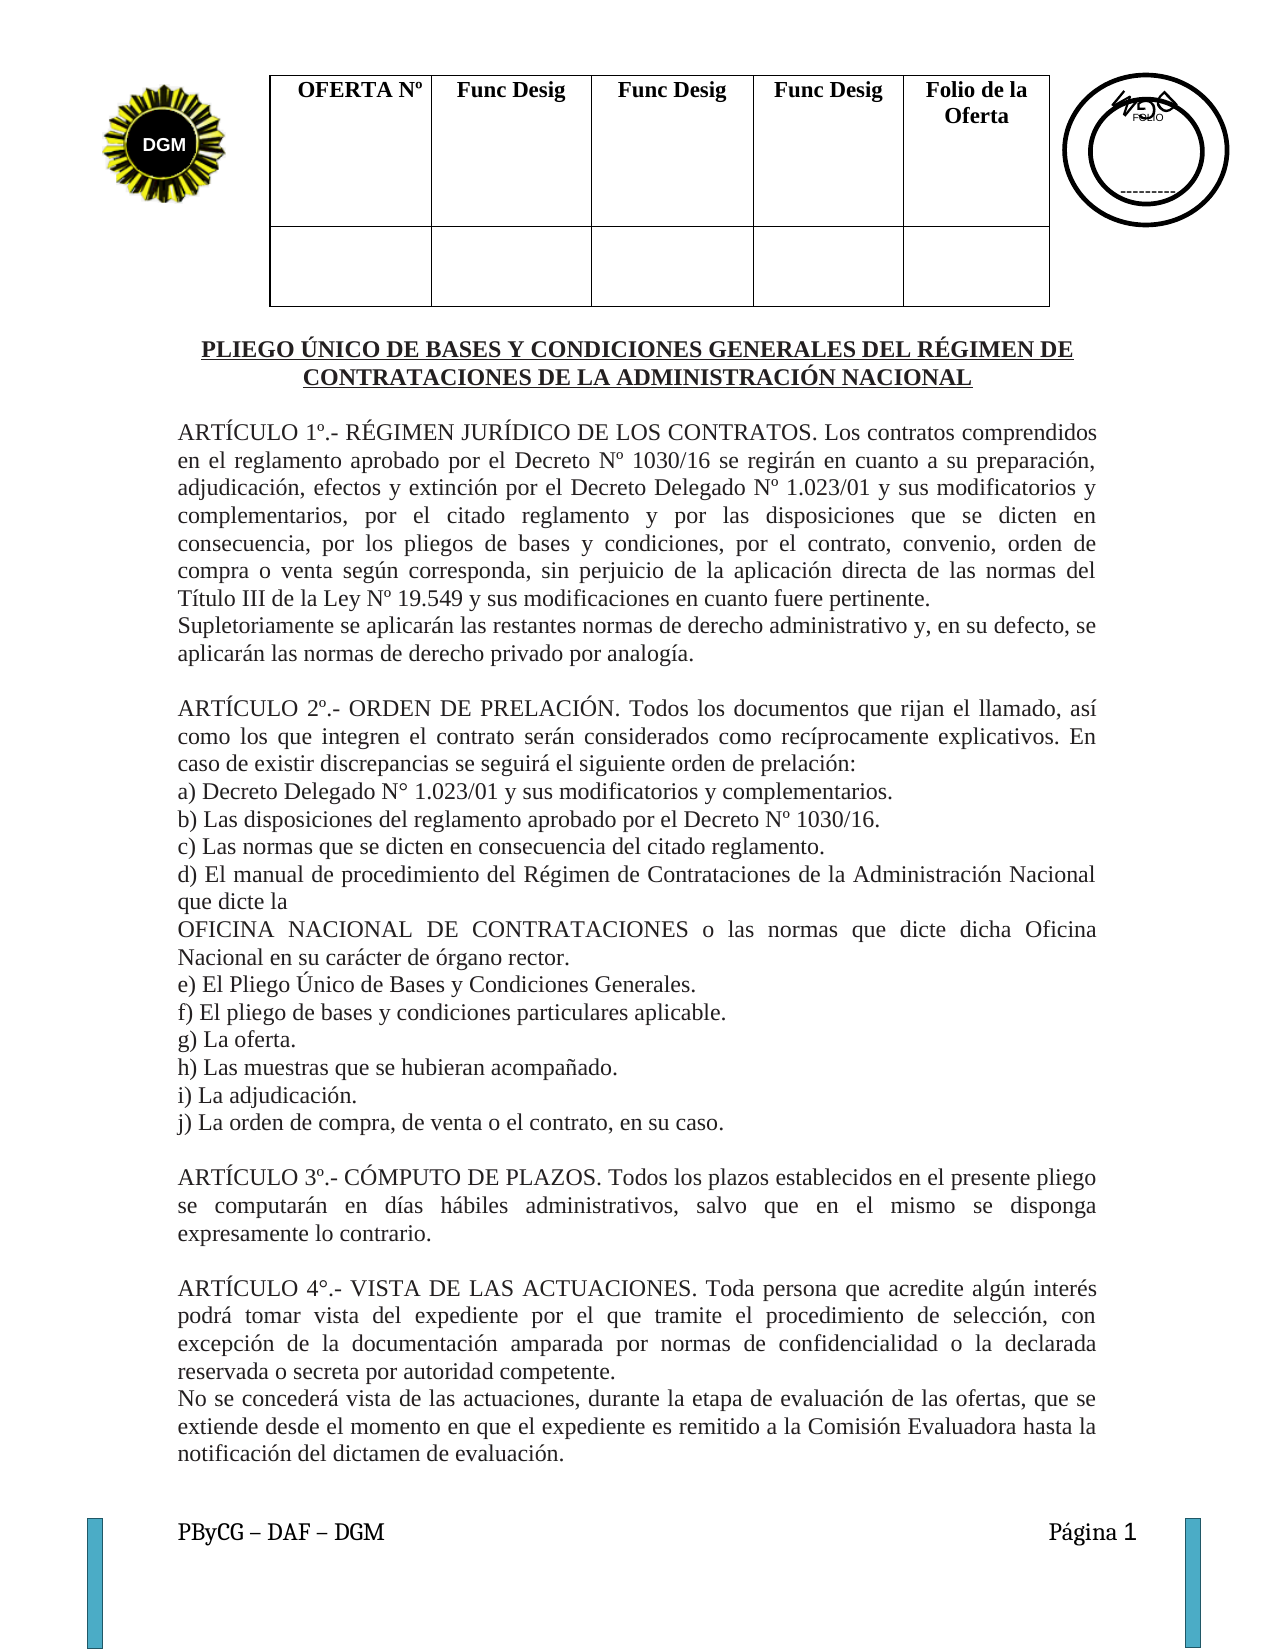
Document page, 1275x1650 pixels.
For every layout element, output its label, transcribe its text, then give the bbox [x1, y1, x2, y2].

text No se concederá vista de las actuaciones, durante la etapa de evaluación de las ofertas, que se extiende desde el momento en que el expediente es remitido a la Comisión Evaluadora hasta la notificación del dictamen de evaluación. [177, 1384, 1098, 1467]
text OFICINA NACIONAL DE CONTRATACIONES o las normas que dicte dicha Oficina Nacional en su carácter de órgano rector. [177, 915, 1098, 970]
text h) Las muestras que se hubieran acompañado. [177, 1053, 1098, 1081]
text e) El Pliego Único de Bases y Condiciones Generales. [177, 970, 1098, 998]
text ARTÍCULO 1º.- RÉGIMEN JURÍDICO DE LOS CONTRATOS. Los contratos comprendidos en el reglamento aprobado por el Decreto Nº 1030/16 se regirán en cuanto a su preparación, adjudicación, efectos y extinción por el Decreto Delegado Nº 1.023/01 y sus modificatorios y complementarios, por el citado reglamento y por las disposiciones que se dicten en consecuencia, por los pliegos de bases y condiciones, por el contrato, convenio, orden de compra o venta según corresponda, sin perjuicio de la aplicación directa de las normas del Título III de la Ley Nº 19.549 y sus modificaciones en cuanto fuere pertinente. [177, 418, 1098, 611]
text Supletoriamente se aplicarán las restantes normas de derecho administrativo y, en su defecto, se aplicarán las normas de derecho privado por analogía. [177, 611, 1098, 667]
text ARTÍCULO 2º.- ORDEN DE PRELACIÓN. Todos los documentos que rijan el llamado, así como los que integren el contrato serán considerados como recíprocamente explicativos. En caso de existir discrepancias se seguirá el siguiente orden de prelación: [177, 694, 1098, 777]
text b) Las disposiciones del reglamento aprobado por el Decreto Nº 1030/16. [177, 804, 1098, 832]
text CONTRATACIONES DE LA ADMINISTRACIÓN NACIONAL [177, 363, 1098, 391]
picture [102, 84, 227, 204]
text ARTÍCULO 3º.- CÓMPUTO DE PLAZOS. Todos los plazos establecidos en el presente pliego se computarán en días hábiles administrativos, salvo que en el mismo se disponga expresamente lo contrario. [177, 1163, 1098, 1246]
text i) La adjudicación. [177, 1081, 1098, 1108]
text c) Las normas que se dicten en consecuencia del citado reglamento. [177, 832, 1098, 860]
text j) La orden de compra, de venta o el contrato, en su caso. [177, 1108, 1098, 1136]
text ARTÍCULO 4°.- VISTA DE LAS ACTUACIONES. Toda persona que acredite algún interés podrá tomar vista del expediente por el que tramite el procedimiento de selección, con excepción de la documentación amparada por normas de confidencialidad o la declarada reservada o secreta por autoridad competente. [177, 1274, 1098, 1384]
text f) El pliego de bases y condiciones particulares aplicable. [177, 998, 1098, 1025]
text a) Decreto Delegado N° 1.023/01 y sus modificatorios y complementarios. [177, 777, 1098, 804]
text g) La oferta. [177, 1025, 1098, 1053]
text PLIEGO ÚNICO DE BASES Y CONDICIONES GENERALES DEL RÉGIMEN DE [177, 335, 1098, 363]
text d) El manual de procedimiento del Régimen de Contrataciones de la Administración Nacional que dicte la [177, 860, 1098, 915]
